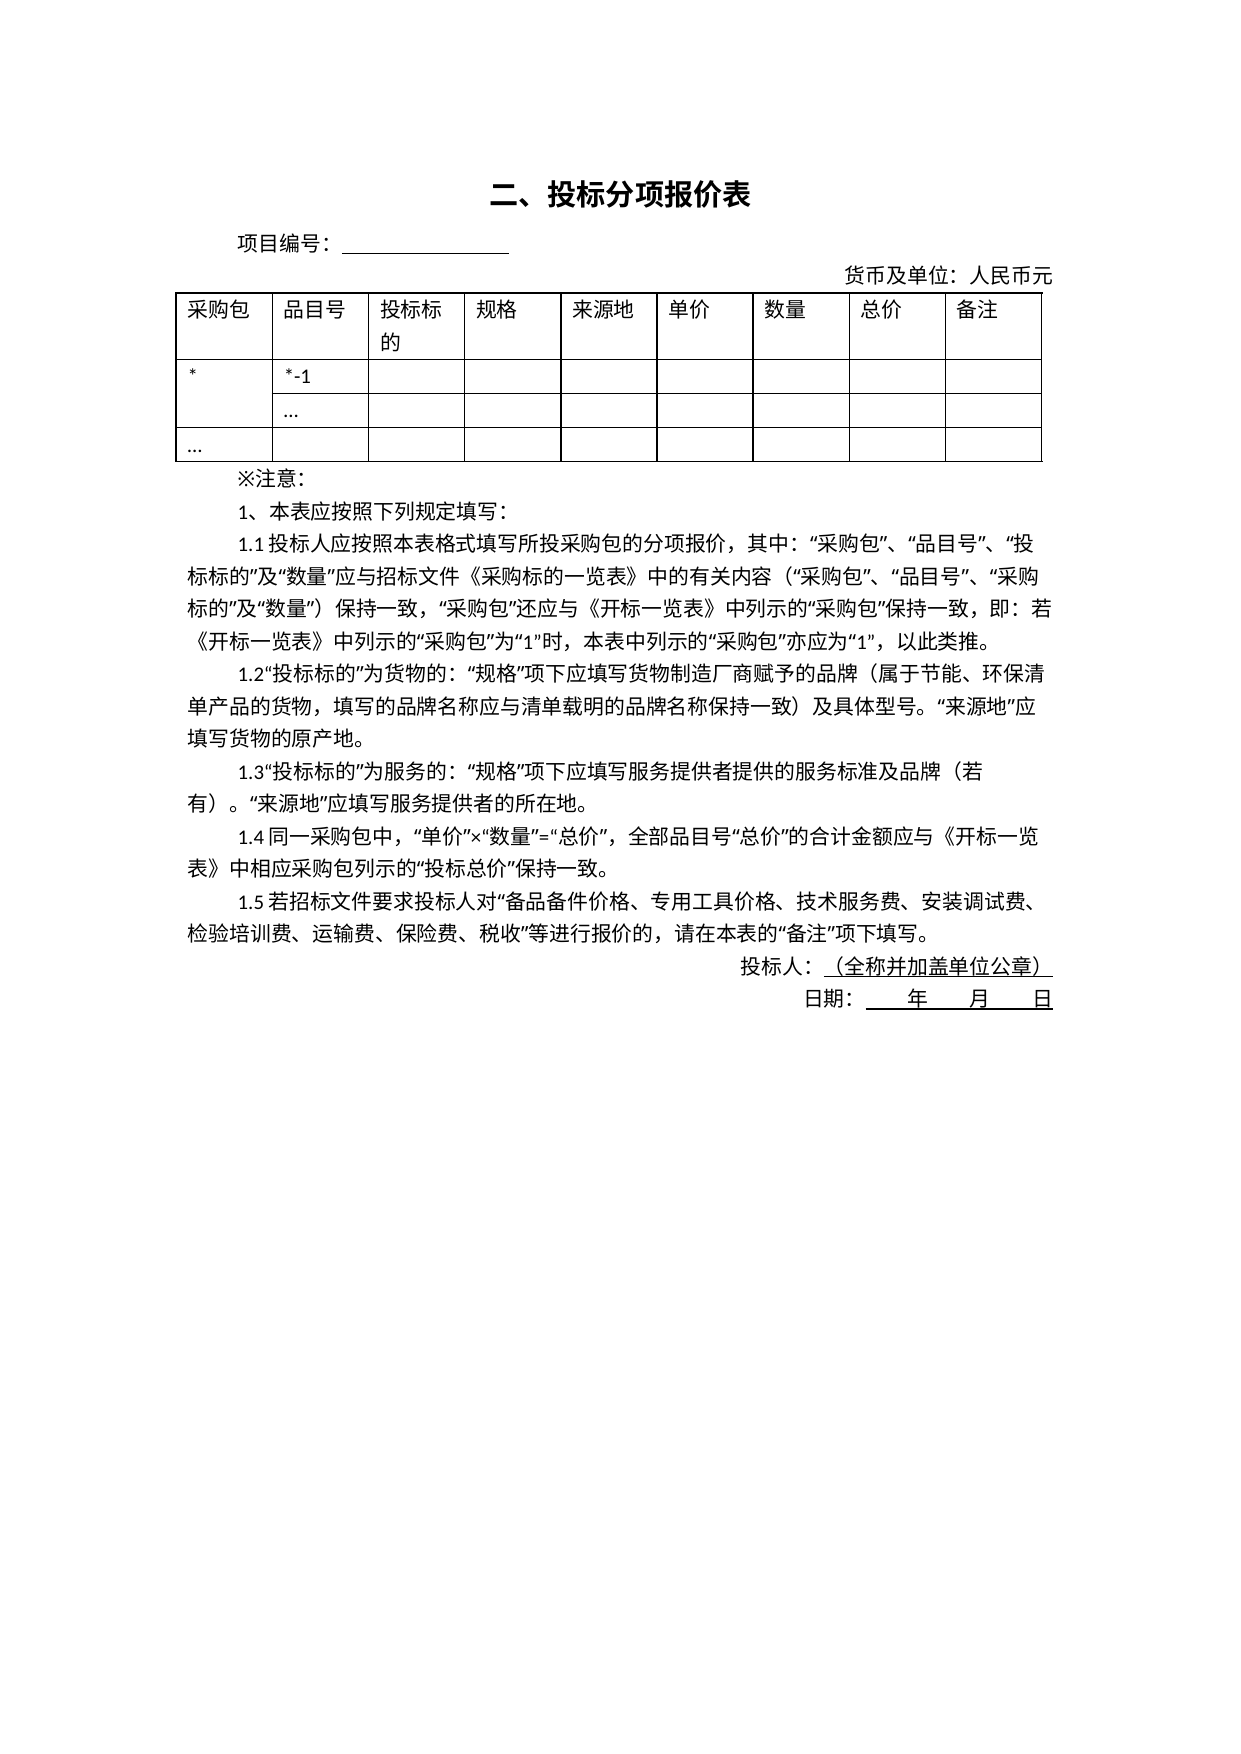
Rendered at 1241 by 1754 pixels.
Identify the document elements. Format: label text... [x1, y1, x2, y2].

table_cell [273, 428, 368, 461]
table_cell [465, 360, 560, 393]
table_cell [369, 394, 464, 427]
table_cell [946, 428, 1041, 461]
table_header 总价 [850, 294, 945, 358]
table_cell [465, 394, 560, 427]
text 日期： 年 月 日 [187, 982, 1053, 1015]
text 项目编号： [187, 227, 1053, 259]
text 投标人：（全称并加盖单位公章） [187, 950, 1053, 982]
table_cell [946, 394, 1041, 427]
table_cell [658, 428, 752, 461]
table_header 单价 [658, 294, 752, 358]
text ※注意： [187, 462, 1053, 495]
table_cell * [177, 360, 272, 427]
text 1.2“投标标的”为货物的：“规格”项下应填写货物制造厂商赋予的品牌（属于节能、环保清单产品的货物，填写的品牌名称应与清单载明的品牌名称保持一致）及具体型号。“来源地”应填写货物的原产地。 [187, 657, 1053, 755]
table_cell [946, 360, 1041, 393]
table_cell [850, 360, 945, 393]
text 1.3“投标标的”为服务的：“规格”项下应填写服务提供者提供的服务标准及品牌（若有）。“来源地”应填写服务提供者的所在地。 [187, 755, 1053, 820]
table_cell [754, 428, 849, 461]
table_cell [369, 428, 464, 461]
table_header 数量 [754, 294, 849, 358]
table_cell [562, 394, 656, 427]
text 1.1投标人应按照本表格式填写所投采购包的分项报价，其中：“采购包”、“品目号”、“投标标的”及“数量”应与招标文件《采购标的一览表》中的有关内容（“采购包”、“品目号”、“采购标的”及“数量”）保持一致，“采购包”还应与《开标一览表》中列示的“采购包”保持一致，即：若《开标一览表》中列示的“采购包”为“1”时，本表中列示的“采购包”亦应为“1”，以此类推。 [187, 527, 1053, 657]
table_cell [754, 360, 849, 393]
text 1、本表应按照下列规定填写： [187, 495, 1053, 527]
table_cell [850, 428, 945, 461]
table_header 规格 [465, 294, 560, 358]
table_cell [562, 428, 656, 461]
table_cell [754, 394, 849, 427]
table_cell [562, 360, 656, 393]
table_cell *-1 [273, 360, 368, 393]
table_header 品目号 [273, 294, 368, 358]
table_cell … [177, 428, 272, 461]
table_cell [369, 360, 464, 393]
table_cell … [273, 394, 368, 427]
table_header 来源地 [562, 294, 656, 358]
table_cell [850, 394, 945, 427]
table_header 备注 [946, 294, 1041, 358]
table_header 采购包 [177, 294, 272, 358]
text 1.4同一采购包中，“单价”×“数量”=“总价”，全部品目号“总价”的合计金额应与《开标一览表》中相应采购包列示的“投标总价”保持一致。 [187, 820, 1053, 885]
table_cell [658, 394, 752, 427]
table_header 投标标的 [369, 294, 464, 358]
table_cell [465, 428, 560, 461]
text 1.5若招标文件要求投标人对“备品备件价格、专用工具价格、技术服务费、安装调试费、检验培训费、运输费、保险费、税收”等进行报价的，请在本表的“备注”项下填写。 [187, 885, 1053, 950]
text 货币及单位：人民币元 [187, 259, 1053, 292]
text 二、投标分项报价表 [187, 162, 1053, 227]
table_cell [658, 360, 752, 393]
